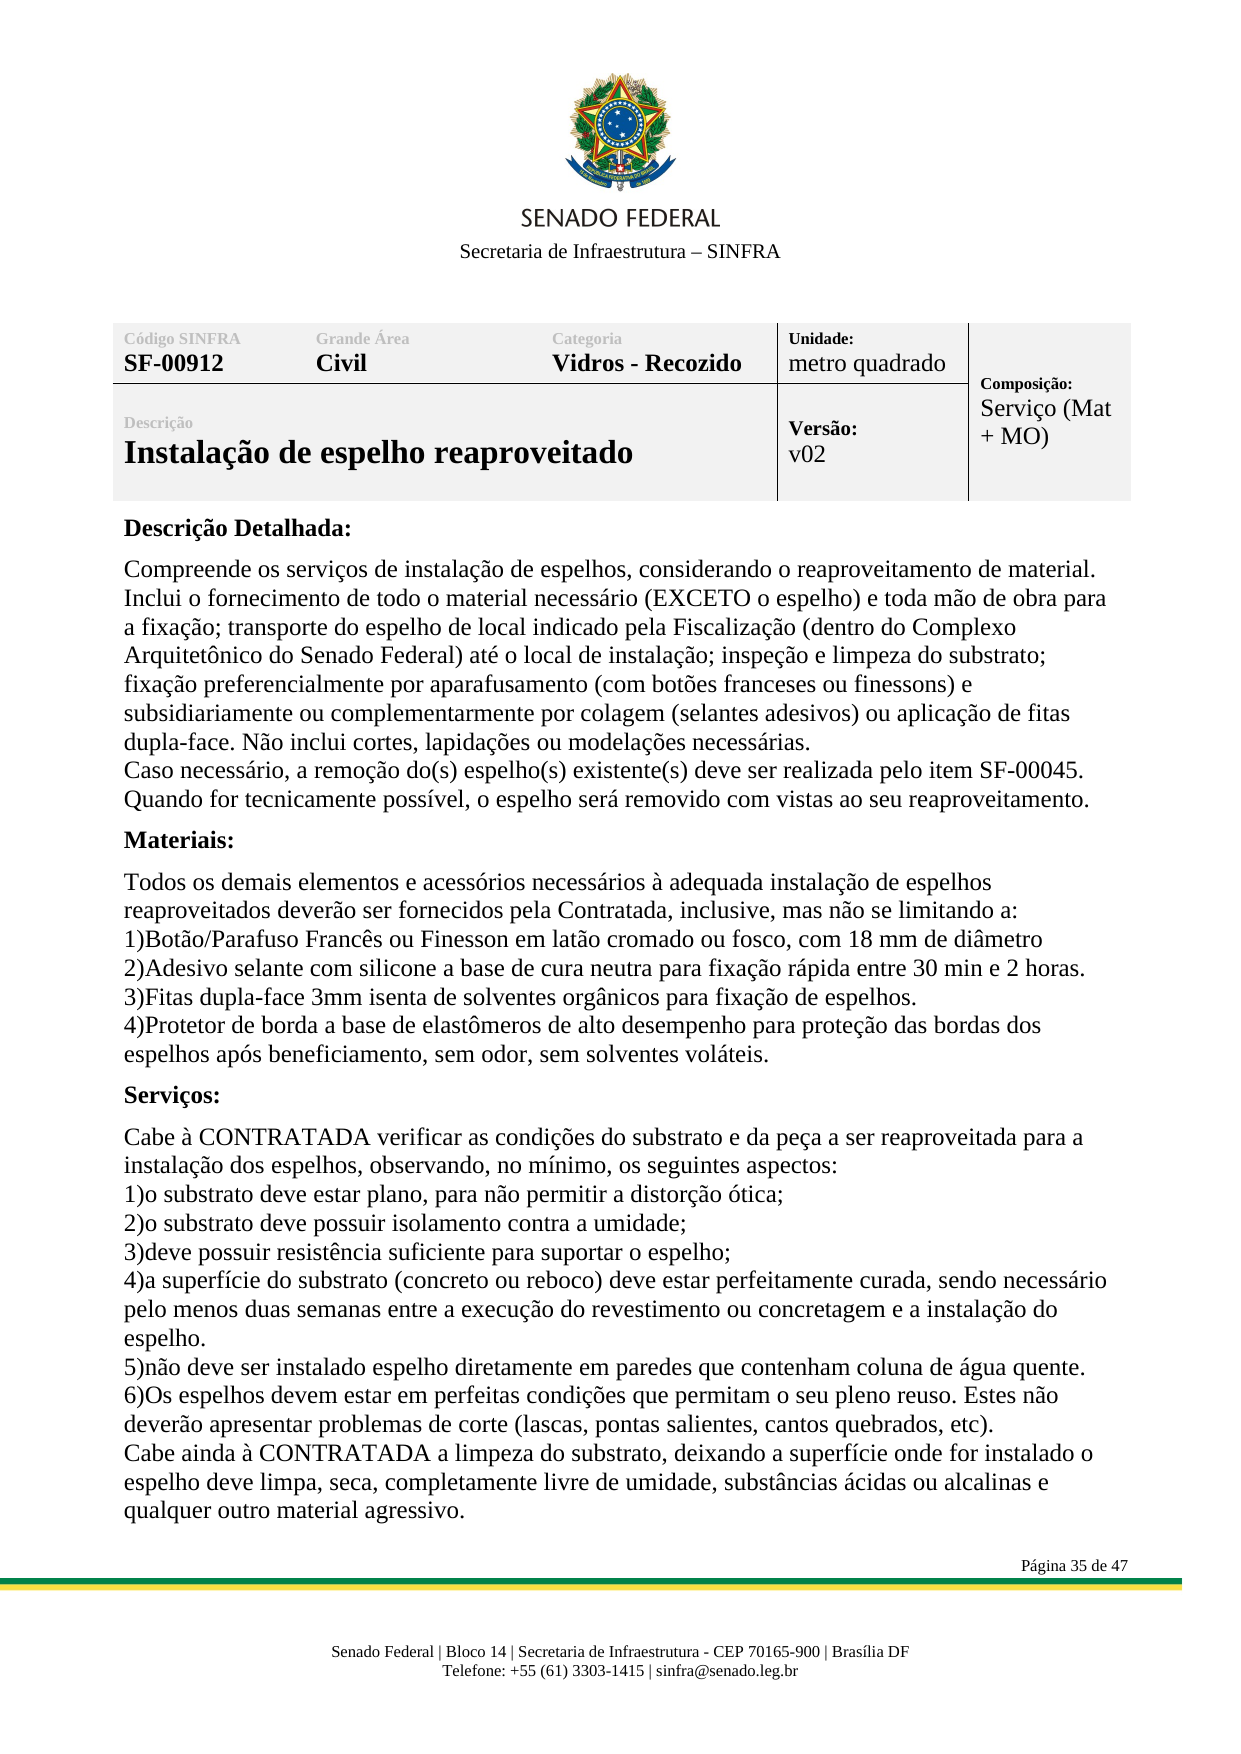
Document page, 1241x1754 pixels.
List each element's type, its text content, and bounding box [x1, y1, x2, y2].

table_header Grande Área Civil [304, 323, 541, 382]
picture [0, 1578, 1183, 1609]
picture [520, 73, 720, 227]
table_header Categoria Vidros - Recozido [541, 323, 777, 382]
table_cell Descrição Instalação de espelho reaproveitado [113, 384, 777, 501]
table_header Código SINFRA SF-00912 [113, 323, 304, 382]
table_header Composição: Serviço (Mat + MO) [969, 323, 1131, 501]
table_header Unidade: metro quadrado [778, 323, 968, 382]
table_cell Versão: v02 [778, 384, 968, 501]
